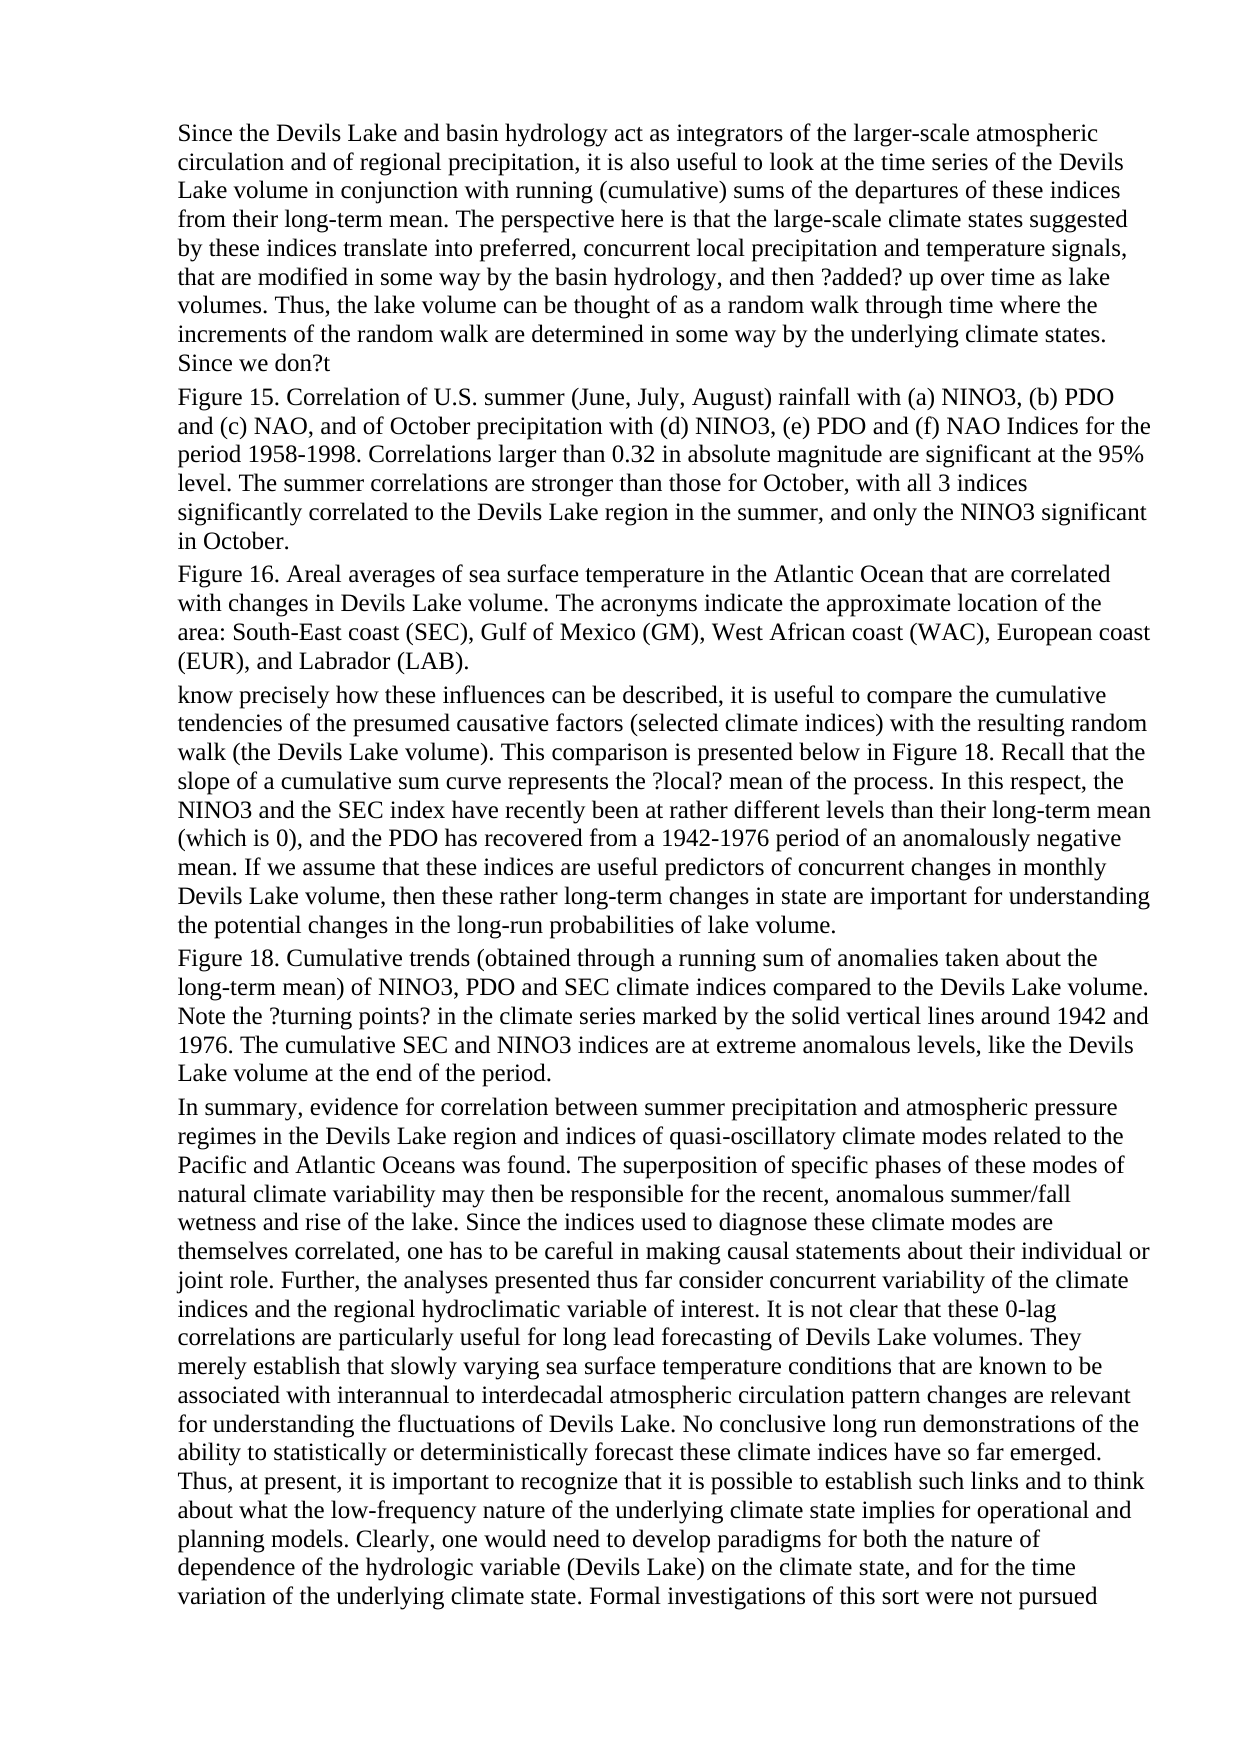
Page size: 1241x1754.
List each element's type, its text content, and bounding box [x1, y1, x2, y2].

text Since the Devils Lake and basin hydrology act as integrators of the larger-scale atmospheric circulation and of regional precipitation, it is also useful to look at the time series of the Devils Lake volume in conjunction with running (cumulative) sums of the departures of these indices from their long-term mean. The perspective here is that the large-scale climate states suggested by these indices translate into preferred, concurrent local precipitation and temperature signals, that are modified in some way by the basin hydrology, and then ?added? up over time as lake volumes. Thus, the lake volume can be thought of as a random walk through time where the increments of the random walk are determined in some way by the underlying climate states. Since we don?t [177, 118, 1152, 377]
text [177, 1092, 1152, 1610]
text Figure 15. Correlation of U.S. summer (June, July, August) rainfall with (a) NINO3, (b) PDO and (c) NAO, and of October precipitation with (d) NINO3, (e) PDO and (f) NAO Indices for the period 1958-1998. Correlations larger than 0.32 in absolute magnitude are significant at the 95% level. The summer correlations are stronger than those for October, with all 3 indices significantly correlated to the Devils Lake region in the summer, and only the NINO3 significant in October. [177, 382, 1152, 554]
text Figure 18. Cumulative trends (obtained through a running sum of anomalies taken about the long-term mean) of NINO3, PDO and SEC climate indices compared to the Devils Lake volume. Note the ?turning points? in the climate series marked by the solid vertical lines around 1942 and 1976. The cumulative SEC and NINO3 indices are at extreme anomalous levels, like the Devils Lake volume at the end of the period. [177, 943, 1152, 1087]
text Figure 16. Areal averages of sea surface temperature in the Atlantic Ocean that are correlated with changes in Devils Lake volume. The acronyms indicate the approximate location of the area: South-East coast (SEC), Gulf of Mexico (GM), West African coast (WAC), European coast (EUR), and Labrador (LAB). [177, 559, 1152, 674]
text know precisely how these influences can be described, it is useful to compare the cumulative tendencies of the presumed causative factors (selected climate indices) with the resulting random walk (the Devils Lake volume). This comparison is presented below in Figure 18. Recall that the slope of a cumulative sum curve represents the ?local? mean of the process. In this respect, the NINO3 and the SEC index have recently been at rather different levels than their long-term mean (which is 0), and the PDO has recovered from a 1942-1976 period of an anomalously negative mean. If we assume that these indices are useful predictors of concurrent changes in monthly Devils Lake volume, then these rather long-term changes in state are important for understanding the potential changes in the long-run probabilities of lake volume. [177, 680, 1152, 938]
